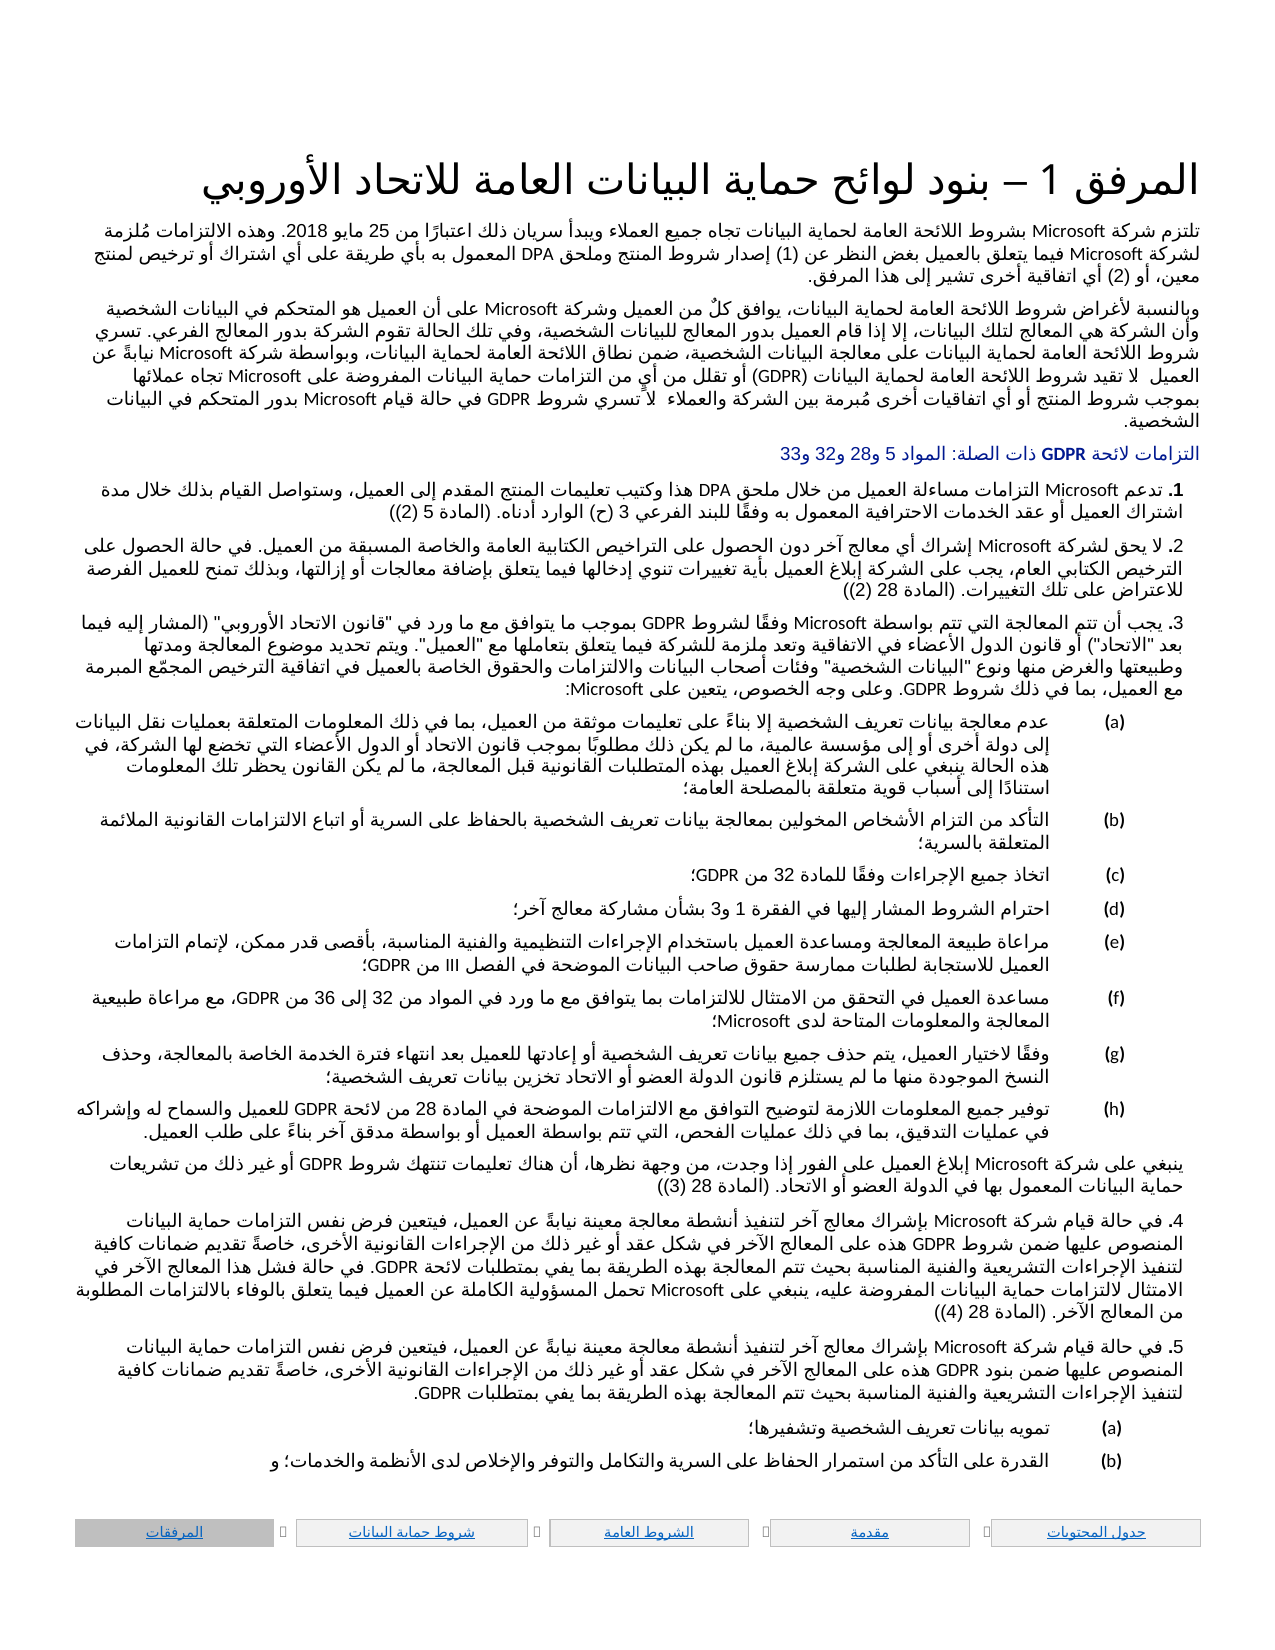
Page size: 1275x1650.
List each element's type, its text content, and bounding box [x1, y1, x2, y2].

list (h) توفير جميع المعلومات اللازمة لتوضيح التوافق مع الالتزامات الموضحة في المادة 28 من لائحة GDPR للعميل والسماح له وإشراكه في عمليات التدقيق، بما في ذلك عمليات الفحص، التي تتم بواسطة العميل أو بواسطة مدقق آخر بناءً على طلب العميل. [75, 1097, 1125, 1142]
list (a) تمويه بيانات تعريف الشخصية وتشفيرها؛ [75, 1416, 1125, 1439]
list (b) القدرة على التأكد من استمرار الحفاظ على السرية والتكامل والتوفر والإخلاص لدى الأنظمة والخدمات؛ و [75, 1450, 1125, 1473]
list (c) اتخاذ جميع الإجراءات وفقًا للمادة 32 من GDPR؛ [75, 863, 1125, 886]
list 4. في حالة قيام شركة Microsoft بإشراك معالج آخر لتنفيذ أنشطة معالجة معينة نيابةً عن العميل، فيتعين فرض نفس التزامات حماية البيانات المنصوص عليها ضمن شروط GDPR هذه على المعالج الآخر في شكل عقد أو غير ذلك من الإجراءات القانونية الأخرى، خاصةً تقديم ضمانات كافية لتنفيذ الإجراءات التشريعية والفنية المناسبة بحيث تتم المعالجة بهذه الطريقة بما يفي بمتطلبات لائحة GDPR. في حالة فشل هذا المعالج الآخر في الامتثال لالتزامات حماية البيانات المفروضة عليه، ينبغي على Microsoft تحمل المسؤولية الكاملة عن العميل فيما يتعلق بالوفاء بالالتزامات المطلوبة من المعالج الآخر. (المادة 28 (4)) [75, 1209, 1183, 1323]
list التزامات لائحة GDPR ذات الصلة: المواد 5 و28 و32 و33 [75, 442, 1200, 465]
list (b) التأكد من التزام الأشخاص المخولين بمعالجة بيانات تعريف الشخصية بالحفاظ على السرية أو اتباع الالتزامات القانونية الملائمة المتعلقة بالسرية؛ [75, 808, 1125, 853]
list (f) مساعدة العميل في التحقق من الامتثال للالتزامات بما يتوافق مع ما ورد في المواد من 32 إلى 36 من GDPR، مع مراعاة طبيعية المعالجة والمعلومات المتاحة لدى Microsoft؛ [75, 986, 1125, 1032]
list (d) احترام الشروط المشار إليها في الفقرة 1 و3 بشأن مشاركة معالج آخر؛ [75, 897, 1125, 920]
list 5. في حالة قيام شركة Microsoft بإشراك معالج آخر لتنفيذ أنشطة معالجة معينة نيابةً عن العميل، فيتعين فرض نفس التزامات حماية البيانات المنصوص عليها ضمن بنود GDPR هذه على المعالج الآخر في شكل عقد أو غير ذلك من الإجراءات القانونية الأخرى، خاصةً تقديم ضمانات كافية لتنفيذ الإجراءات التشريعية والفنية المناسبة بحيث تتم المعالجة بهذه الطريقة بما يفي بمتطلبات GDPR. [75, 1335, 1183, 1404]
list 1. تدعم Microsoft التزامات مساءلة العميل من خلال ملحق DPA هذا وكتيب تعليمات المنتج المقدم إلى العميل، وستواصل القيام بذلك خلال مدة اشتراك العميل أو عقد الخدمات الاحترافية المعمول به وفقًا للبند الفرعي 3 (ح) الوارد أدناه. (المادة 5 (2)) [75, 478, 1183, 522]
list (e) مراعاة طبيعة المعالجة ومساعدة العميل باستخدام الإجراءات التنظيمية والفنية المناسبة، بأقصى قدر ممكن، لإتمام التزامات العميل للاستجابة لطلبات ممارسة حقوق صاحب البيانات الموضحة في الفصل III من GDPR؛ [75, 930, 1125, 976]
list (g) وفقًا لاختيار العميل، يتم حذف جميع بيانات تعريف الشخصية أو إعادتها للعميل بعد انتهاء فترة الخدمة الخاصة بالمعالجة، وحذف النسخ الموجودة منها ما لم يستلزم قانون الدولة العضو أو الاتحاد تخزين بيانات تعريف الشخصية؛ [75, 1043, 1125, 1087]
list وبالنسبة لأغراض شروط اللائحة العامة لحماية البيانات، يوافق كلٌ من العميل وشركة Microsoft على أن العميل هو المتحكم في البيانات الشخصية وأن الشركة هي المعالج لتلك البيانات، إلا إذا قام العميل بدور المعالج للبيانات الشخصية، وفي تلك الحالة تقوم الشركة بدور المعالج الفرعي. تسري شروط اللائحة العامة لحماية البيانات على معالجة البيانات الشخصية، ضمن نطاق اللائحة العامة لحماية البيانات، وبواسطة شركة Microsoft نيابةً عن العميل. لا تقيد شروط اللائحة العامة لحماية البيانات (GDPR) أو تقلل من أيٍ من التزامات حماية البيانات المفروضة على Microsoft تجاه عملائها بموجب شروط المنتج أو أي اتفاقيات أخرى مُبرمة بين الشركة والعملاء. لا تسري شروط GDPR في حالة قيام Microsoft بدور المتحكم في البيانات الشخصية. [75, 297, 1200, 432]
list 3. يجب أن تتم المعالجة التي تتم بواسطة Microsoft وفقًا لشروط GDPR بموجب ما يتوافق مع ما ورد في "قانون الاتحاد الأوروبي" (المشار إليه فيما بعد "الاتحاد") أو قانون الدول الأعضاء في الاتفاقية وتعد ملزمة للشركة فيما يتعلق بتعاملها مع "العميل". ويتم تحديد موضوع المعالجة ومدتها وطبيعتها والغرض منها ونوع "البيانات الشخصية" وفئات أصحاب البيانات والالتزامات والحقوق الخاصة بالعميل في اتفاقية الترخيص المجمّع المبرمة مع العميل، بما في ذلك شروط GDPR. وعلى وجه الخصوص، يتعين على Microsoft: [75, 611, 1183, 700]
subtitle المرفق 1 – بنود لوائح حماية البيانات العامة للاتحاد الأوروبي [75, 150, 1200, 207]
list ينبغي على شركة Microsoft إبلاغ العميل على الفور إذا وجدت، من وجهة نظرها، أن هناك تعليمات تنتهك شروط GDPR أو غير ذلك من تشريعات حماية البيانات المعمول بها في الدولة العضو أو الاتحاد. (المادة 28 (3)) [75, 1152, 1183, 1197]
list 2. لا يحق لشركة Microsoft إشراك أي معالج آخر دون الحصول على التراخيص الكتابية العامة والخاصة المسبقة من العميل. في حالة الحصول على الترخيص الكتابي العام، يجب على الشركة إبلاغ العميل بأية تغييرات تنوي إدخالها فيما يتعلق بإضافة معالجات أو إزالتها، وبذلك تمنح للعميل الفرصة للاعتراض على تلك التغييرات. (المادة 28 (2)) [75, 535, 1183, 601]
list تلتزم شركة Microsoft بشروط اللائحة العامة لحماية البيانات تجاه جميع العملاء ويبدأ سريان ذلك اعتبارًا من 25 مايو 2018.‬ وهذه الالتزامات مُلزمة لشركة Microsoft فيما يتعلق بالعميل بغض النظر عن (1) إصدار شروط المنتج وملحق DPA المعمول به بأي طريقة على أي اشتراك أو ترخيص لمنتج معين، أو (2) أي اتفاقية أخرى تشير إلى هذا المرفق. [75, 219, 1200, 287]
list (a) عدم معالجة بيانات تعريف الشخصية إلا بناءً على تعليمات موثقة من العميل، بما في ذلك المعلومات المتعلقة بعمليات نقل البيانات إلى دولة أخرى أو إلى مؤسسة عالمية، ما لم يكن ذلك مطلوبًا بموجب قانون الاتحاد أو الدول الأعضاء التي تخضع لها الشركة، في هذه الحالة ينبغي على الشركة إبلاغ العميل بهذه المتطلبات القانونية قبل المعالجة، ما لم يكن القانون يحظر تلك المعلومات استنادًا إلى أسباب قوية متعلقة بالمصلحة العامة؛ [75, 711, 1125, 798]
